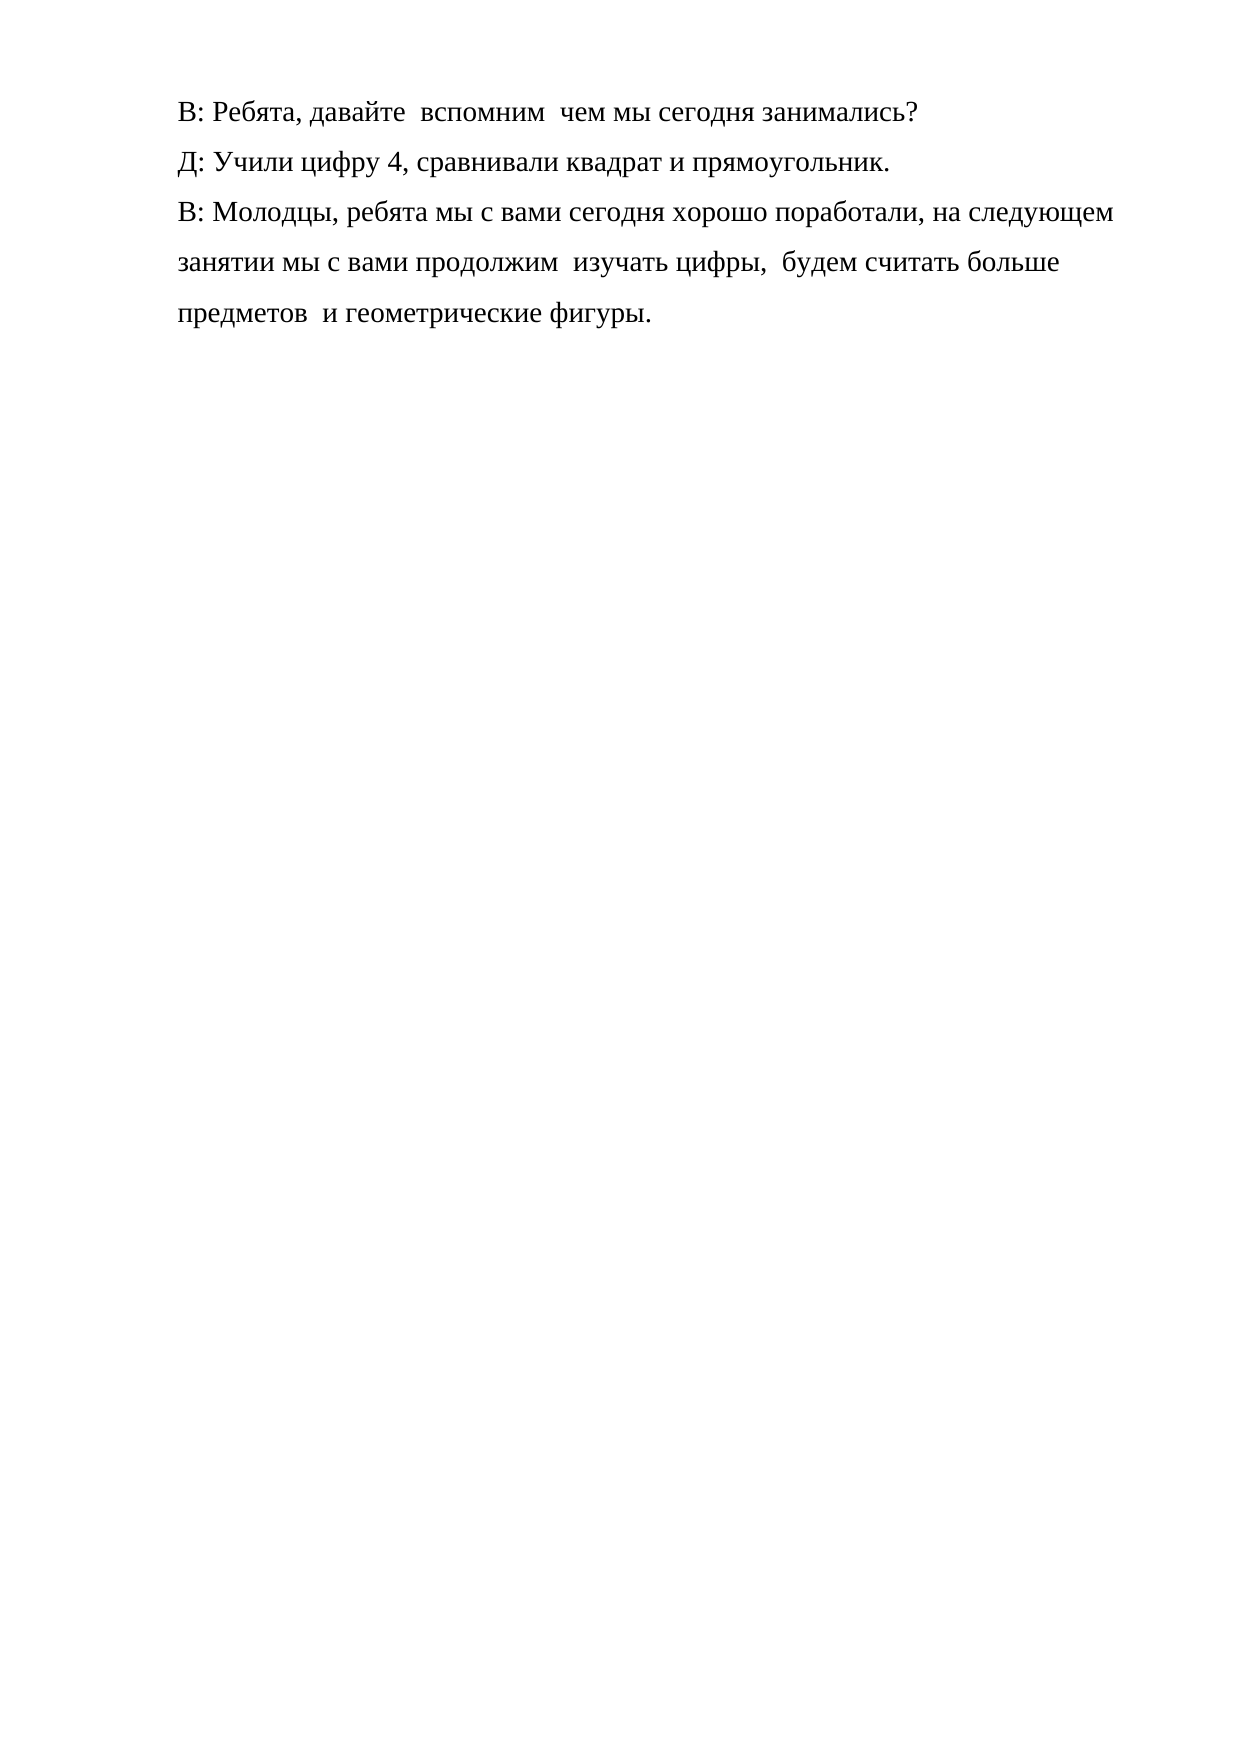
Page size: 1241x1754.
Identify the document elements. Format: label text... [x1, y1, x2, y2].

text Д: Учили цифру 4, сравнивали квадрат и прямоугольник. [177, 144, 1152, 177]
text В: Ребята, давайте вспомним чем мы сегодня занимались? [177, 94, 1152, 127]
text В: Молодцы, ребята мы с вами сегодня хорошо поработали, на следующем занятии мы с вами продолжим изучать цифры, будем считать больше предметов и геометрические фигуры. [177, 194, 1152, 328]
